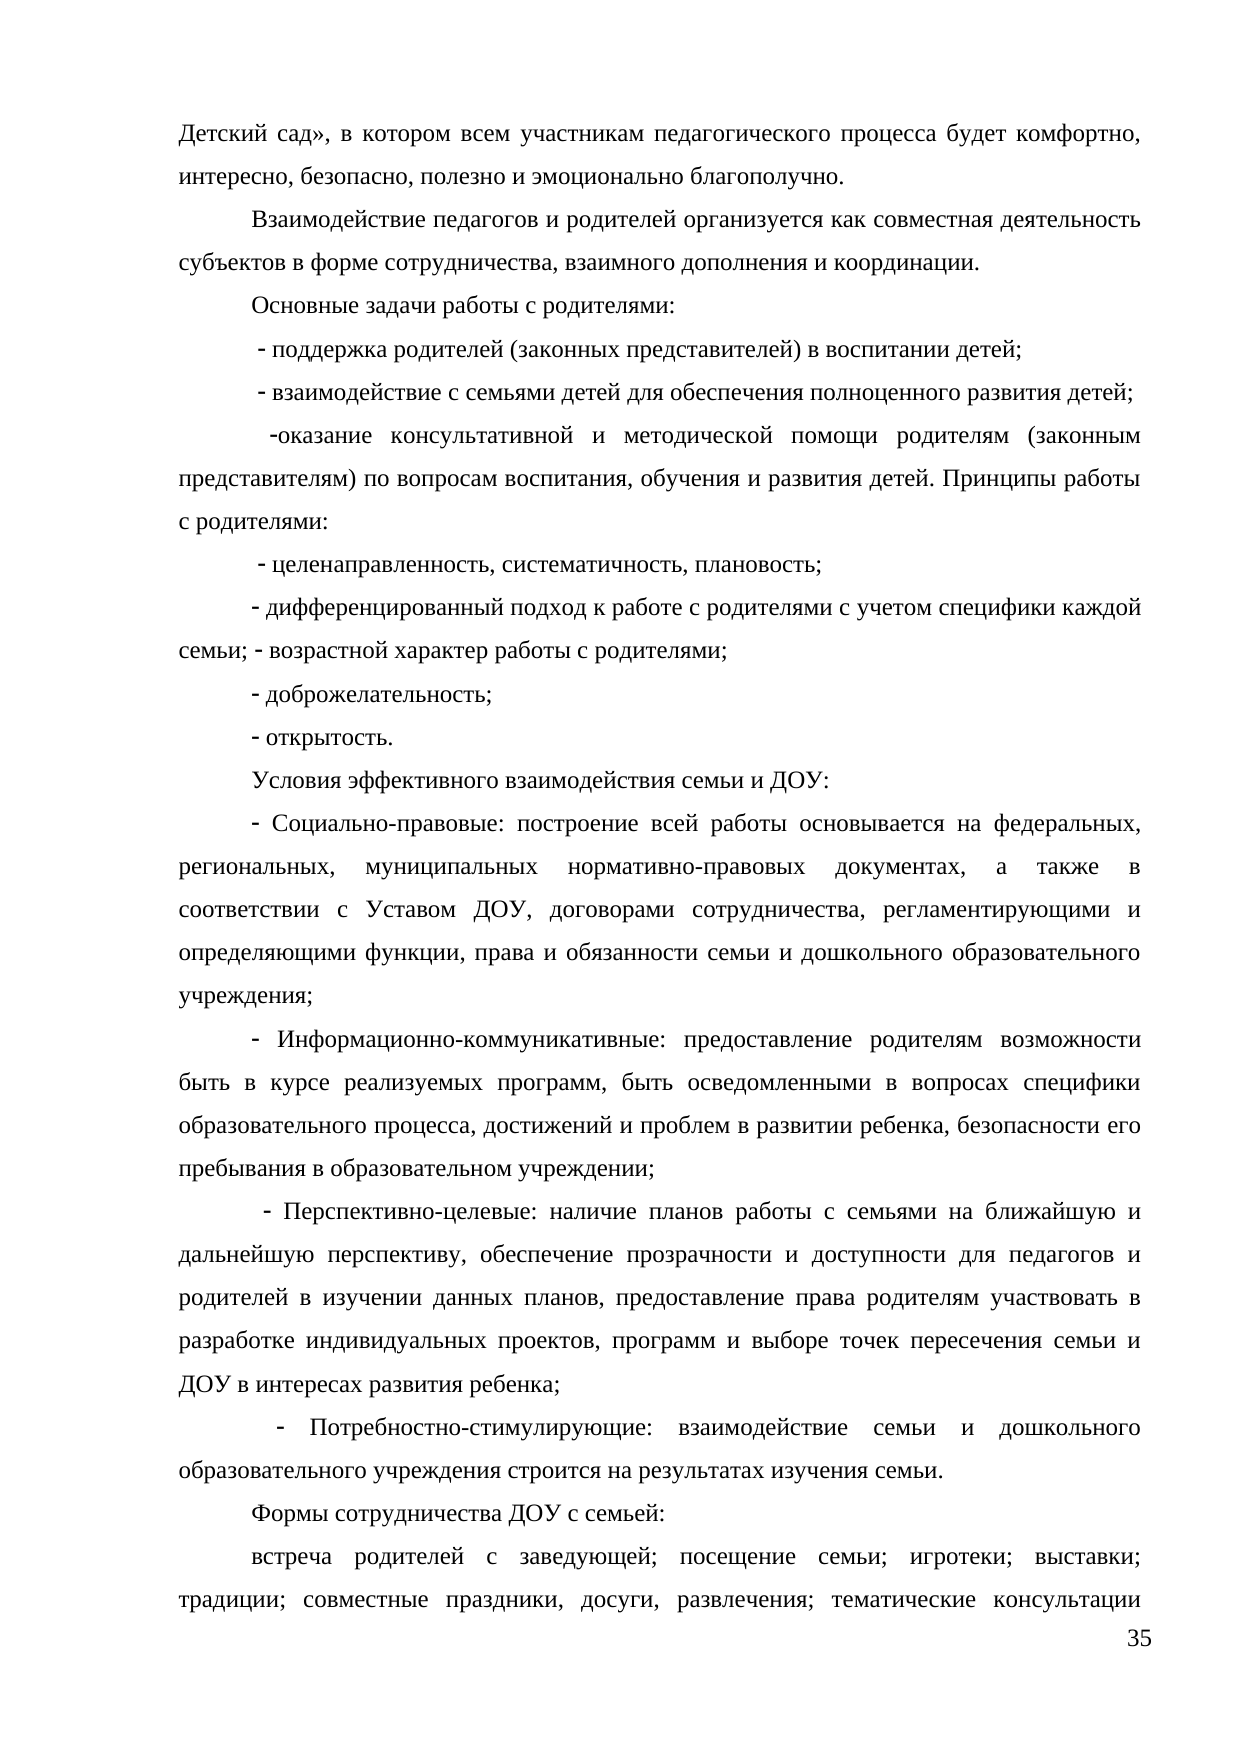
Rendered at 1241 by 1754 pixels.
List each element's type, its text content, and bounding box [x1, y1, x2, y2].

text дифференцированный подход к работе с родителями с учетом специфики каждой семьи; возрастной характер работы с родителями; [178, 592, 1142, 664]
text Условия эффективного взаимодействия семьи и ДОУ: [178, 765, 1142, 794]
text целенаправленность, систематичность, плановость; [178, 549, 1142, 578]
text поддержка родителей (законных представителей) в воспитании детей; [178, 334, 1142, 362]
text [178, 118, 1142, 190]
text Формы сотрудничества ДОУ с семьей: [178, 1498, 1142, 1527]
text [178, 1541, 1142, 1613]
text Социально-правовые: построение всей работы основывается на федеральных, региональных, муниципальных нормативно-правовых документах, а также в соответствии с Уставом ДОУ, договорами сотрудничества, регламентирующими и определяющими функции, права и обязанности семьи и дошкольного образовательного учреждения; [178, 808, 1142, 1009]
text Взаимодействие педагогов и родителей организуется как совместная деятельность субъектов в форме сотрудничества, взаимного дополнения и координации. [178, 204, 1142, 276]
text Потребностно-стимулирующие: взаимодействие семьи и дошкольного образовательного учреждения строится на результатах изучения семьи. [178, 1412, 1142, 1484]
text оказание консультативной и методической помощи родителям (законным представителям) по вопросам воспитания, обучения и развития детей. Принципы работы с родителями: [178, 420, 1142, 535]
text открытость. [178, 722, 1142, 751]
text Перспективно-целевые: наличие планов работы с семьями на ближайшую и дальнейшую перспективу, обеспечение прозрачности и доступности для педагогов и родителей в изучении данных планов, предоставление права родителям участвовать в разработке индивидуальных проектов, программ и выборе точек пересечения семьи и ДОУ в интересах развития ребенка; [178, 1196, 1142, 1397]
text Информационно-коммуникативные: предоставление родителям возможности быть в курсе реализуемых программ, быть осведомленными в вопросах специфики образовательного процесса, достижений и проблем в развитии ребенка, безопасности его пребывания в образовательном учреждении; [178, 1024, 1142, 1182]
text Основные задачи работы с родителями: [178, 291, 1142, 319]
text доброжелательность; [178, 679, 1142, 707]
text взаимодействие с семьями детей для обеспечения полноценного развития детей; [178, 377, 1142, 406]
